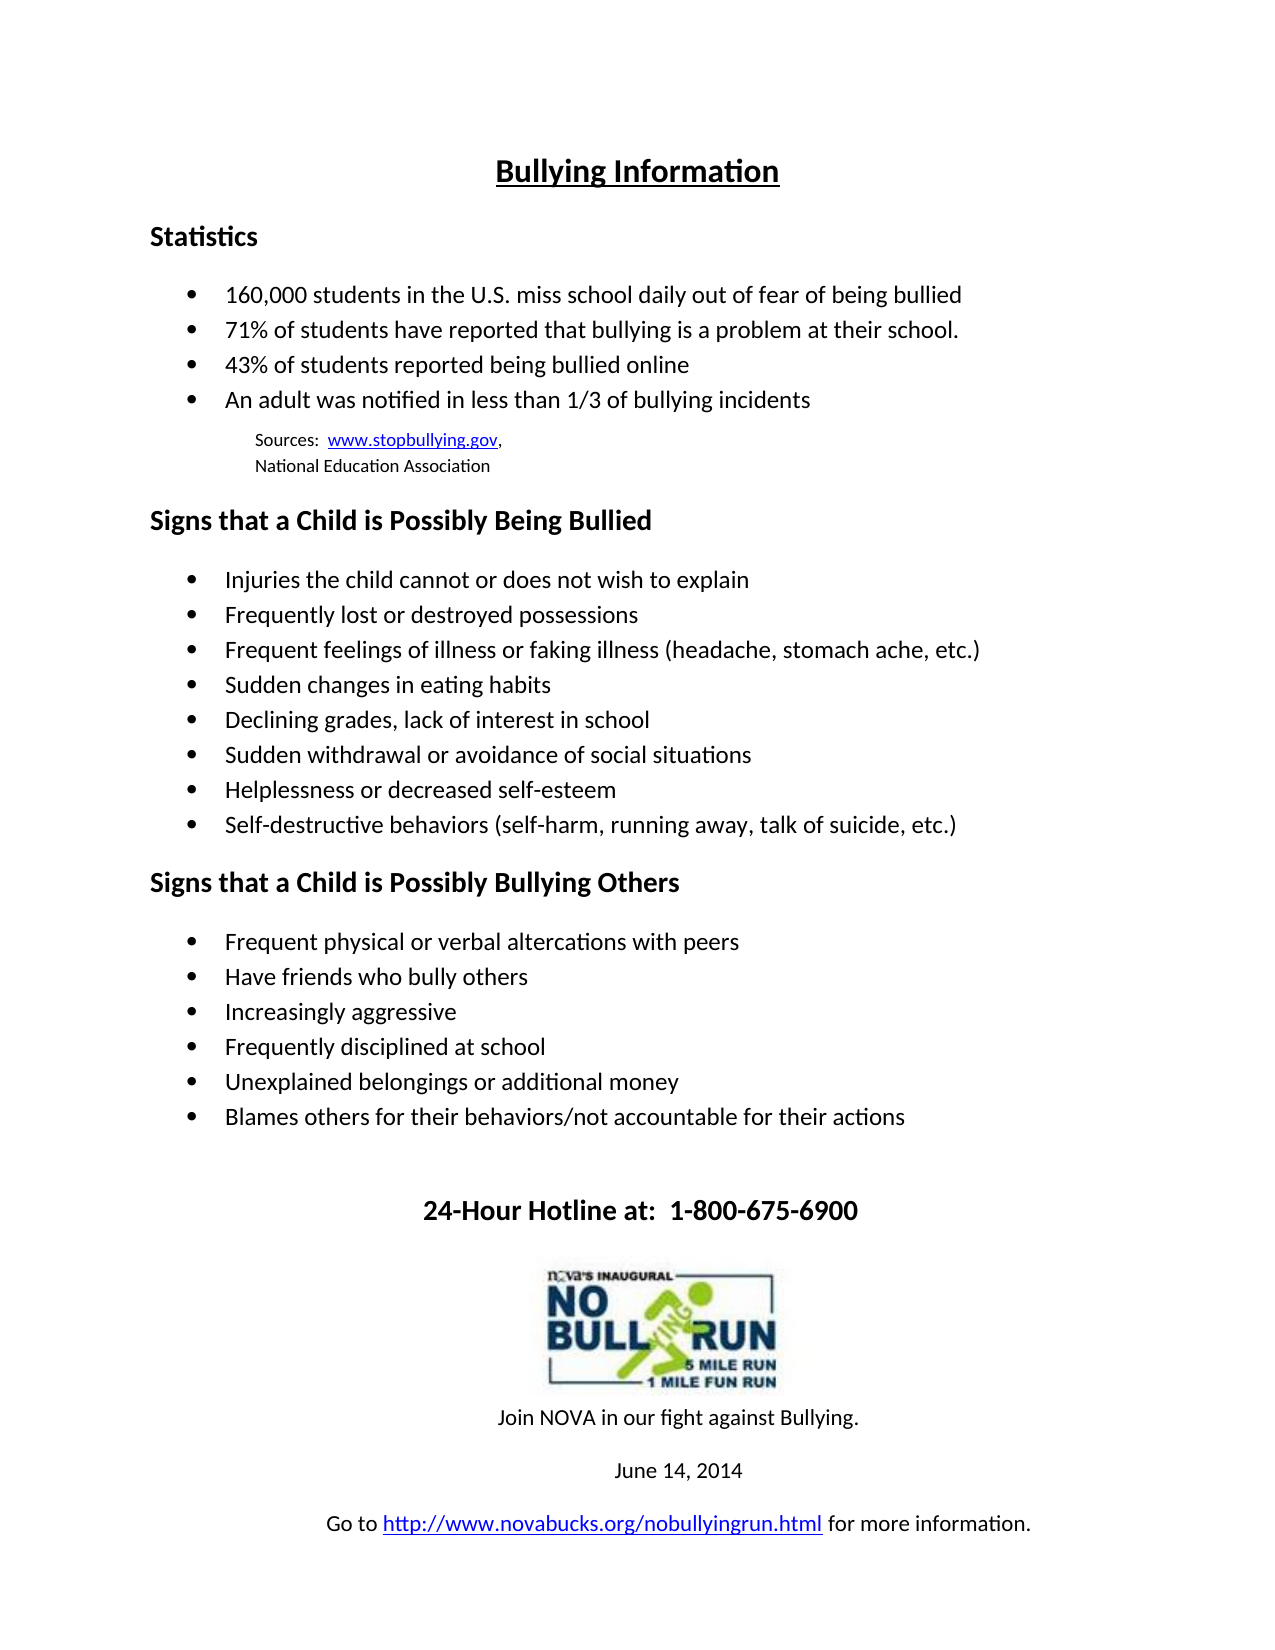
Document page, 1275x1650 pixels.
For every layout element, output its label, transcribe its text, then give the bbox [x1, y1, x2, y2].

list Self-destructive behaviors (self-harm, running away, talk of suicide, etc.) [187, 809, 1125, 839]
list Increasingly aggressive [187, 996, 1125, 1027]
list Injuries the child cannot or does not wish to explain [187, 564, 1125, 594]
list 71% of students have reported that bullying is a problem at their school. [187, 314, 1125, 345]
list Have friends who bully others [187, 961, 1125, 992]
text Statistics [150, 218, 1125, 253]
list Frequent feelings of illness or faking illness (headache, stomach ache, etc.) [187, 634, 1125, 664]
list Frequent physical or verbal altercations with peers [187, 926, 1125, 957]
list Blames others for their behaviors/not accountable for their actions [187, 1101, 1125, 1132]
text 24-Hour Hotline at: 1-800-675-6900 [150, 1192, 1125, 1228]
text Signs that a Child is Possibly Being Bullied [150, 502, 1125, 538]
list An adult was notified in less than 1/3 of bullying incidents [187, 384, 1125, 415]
text Signs that a Child is Possibly Bullying Others [150, 864, 1125, 900]
list Helplessness or decreased self-esteem [187, 774, 1125, 804]
picture [505, 1253, 822, 1395]
list Frequently disciplined at school [187, 1031, 1125, 1062]
list Sudden withdrawal or avoidance of social situations [187, 739, 1125, 769]
list Sudden changes in eating habits [187, 669, 1125, 699]
list Frequently lost or destroyed possessions [187, 599, 1125, 629]
list Declining grades, lack of interest in school [187, 704, 1125, 734]
text Bullying Information [150, 150, 1125, 191]
list 160,000 students in the U.S. miss school daily out of fear of being bullied [187, 279, 1125, 310]
list 43% of students reported being bullied online [187, 349, 1125, 380]
list Unexplained belongings or additional money [187, 1066, 1125, 1097]
